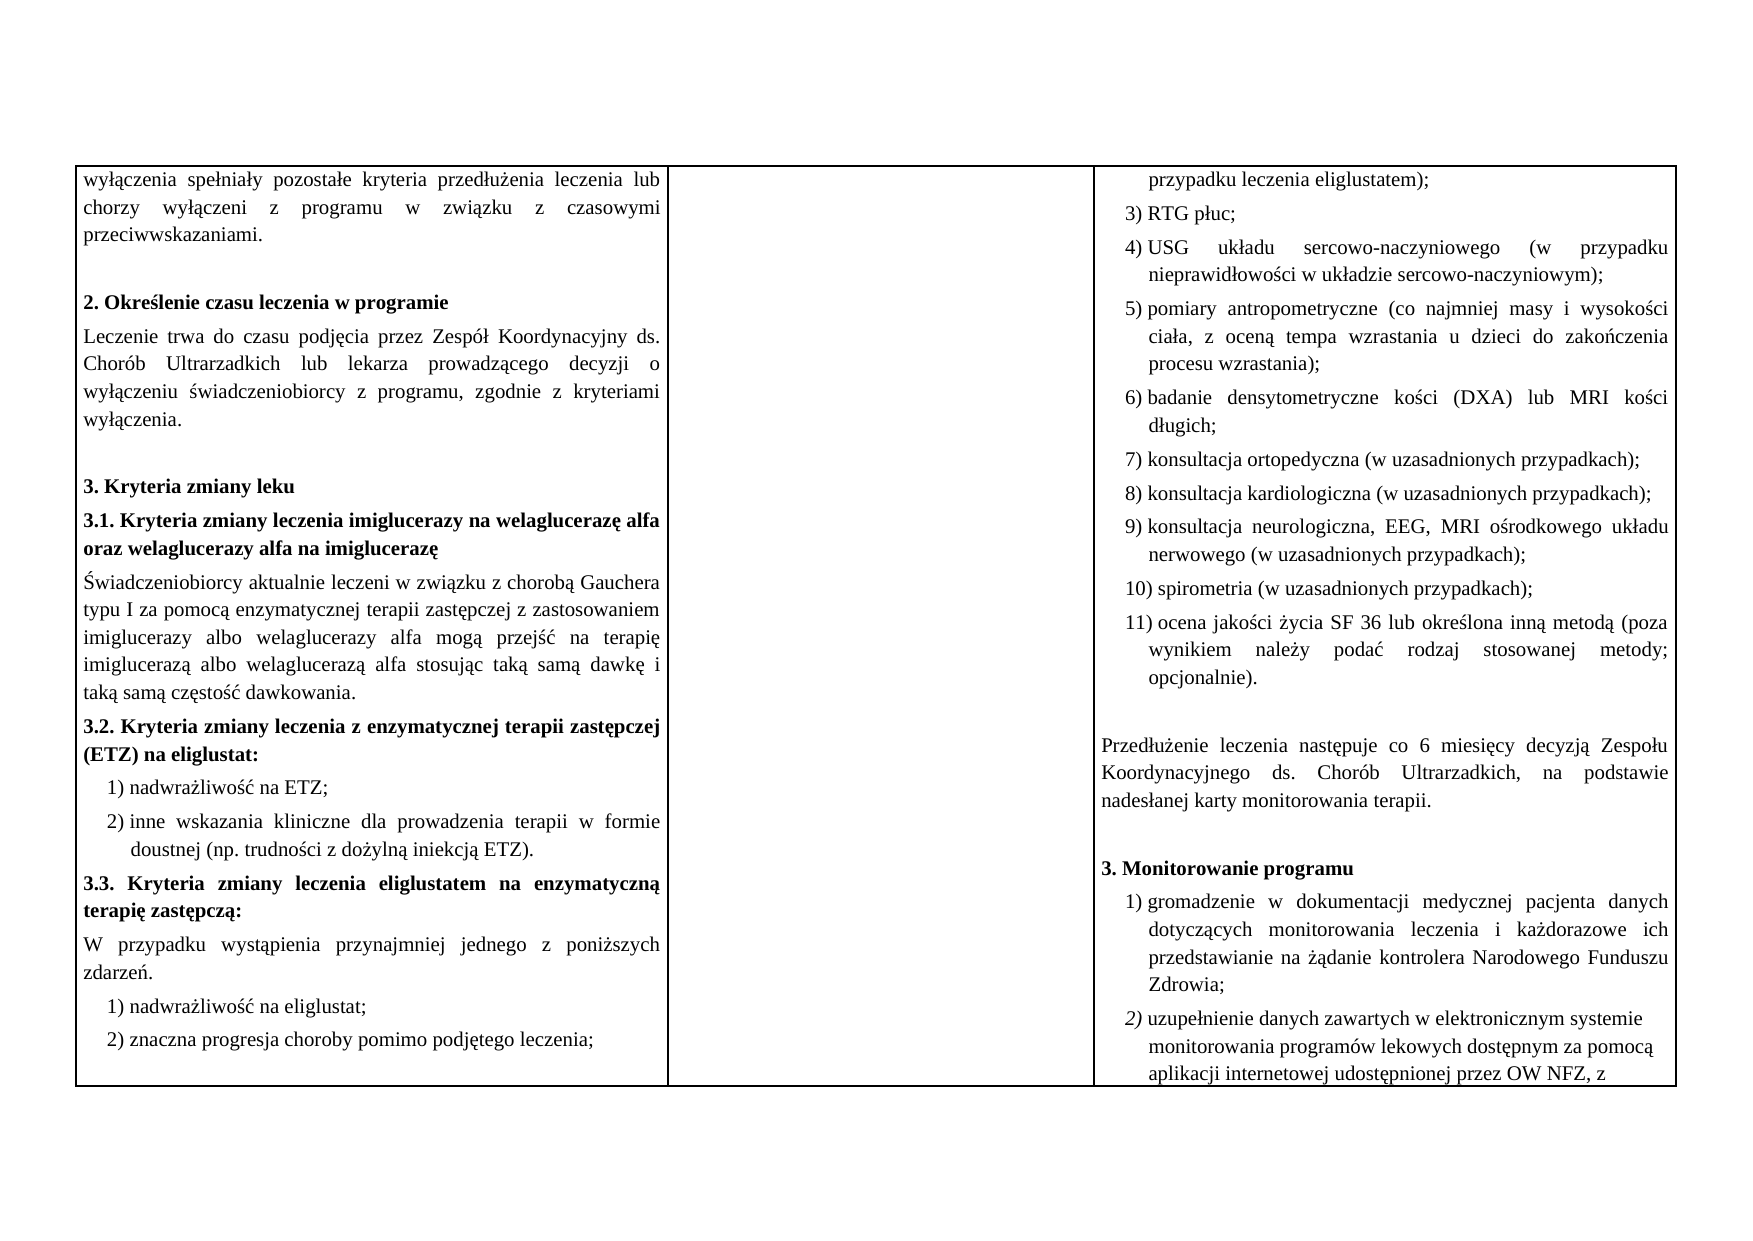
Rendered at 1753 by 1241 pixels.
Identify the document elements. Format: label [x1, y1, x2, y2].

table_cell [669, 167, 1093, 1085]
table_cell [77, 167, 667, 1085]
table_cell [1095, 167, 1675, 1085]
